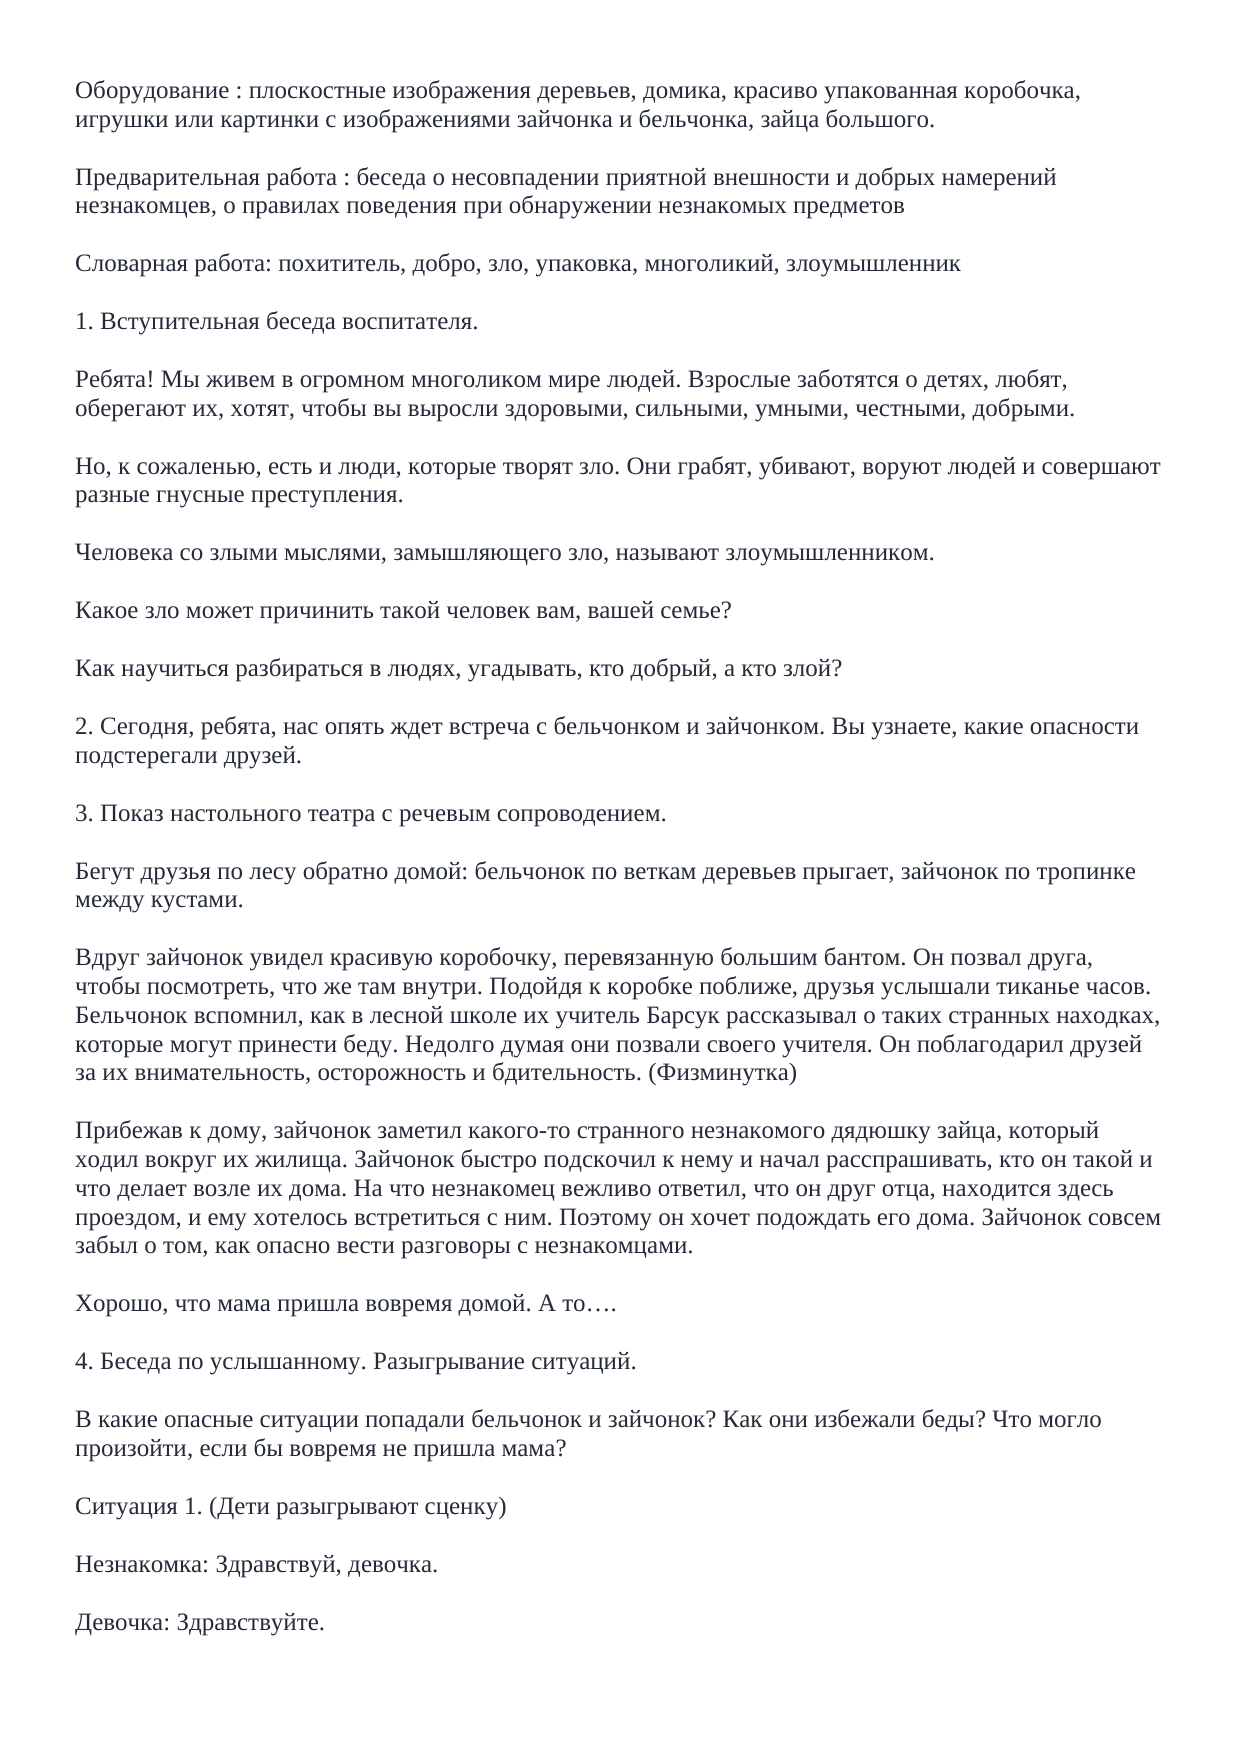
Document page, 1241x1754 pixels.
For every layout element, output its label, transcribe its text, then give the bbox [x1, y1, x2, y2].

text Девочка: Здравствуйте. [75, 1607, 1165, 1635]
text Предварительная работа : беседа о несовпадении приятной внешности и добрых намерений незнакомцев, о правилах поведения при обнаружении незнакомых предметов [75, 162, 1165, 219]
text Прибежав к дому, зайчонок заметил какого-то странного незнакомого дядюшку зайца, который ходил вокруг их жилища. Зайчонок быстро подскочил к нему и начал расспрашивать, кто он такой и что делает возле их дома. На что незнакомец вежливо ответил, что он друг отца, находится здесь проездом, и ему хотелось встретиться с ним. Поэтому он хочет подождать его дома. Зайчонок совсем забыл о том, как опасно вести разговоры с незнакомцами. [75, 1115, 1165, 1259]
text Вдруг зайчонок увидел красивую коробочку, перевязанную большим бантом. Он позвал друга, чтобы посмотреть, что же там внутри. Подойдя к коробке поближе, друзья услышали тиканье часов. Бельчонок вспомнил, как в лесной школе их учитель Барсук рассказывал о таких странных находках, которые могут принести беду. Недолго думая они позвали своего учителя. Он поблагодарил друзей за их внимательность, осторожность и бдительность. (Физминутка) [75, 942, 1165, 1086]
text В какие опасные ситуации попадали бельчонок и зайчонок? Как они избежали беды? Что могло произойти, если бы вовремя не пришла мама? [75, 1404, 1165, 1462]
text Бегут друзья по лесу обратно домой: бельчонок по веткам деревьев прыгает, зайчонок по тропинке между кустами. [75, 856, 1165, 913]
text Незнакомка: Здравствуй, девочка. [75, 1549, 1165, 1577]
text Словарная работа: похититель, добро, зло, упаковка, многоликий, злоумышленник [75, 248, 1165, 277]
text 4. Беседа по услышанному. Разыгрывание ситуаций. [75, 1346, 1165, 1375]
text Человека со злыми мыслями, замышляющего зло, называют злоумышленником. [75, 537, 1165, 566]
text Как научиться разбираться в людях, угадывать, кто добрый, а кто злой? [75, 653, 1165, 682]
text Но, к сожаленью, есть и люди, которые творят зло. Они грабят, убивают, воруют людей и совершают разные гнусные преступления. [75, 451, 1165, 508]
text 2. Сегодня, ребята, нас опять ждет встреча с бельчонком и зайчонком. Вы узнаете, какие опасности подстерегали друзей. [75, 711, 1165, 769]
text Ситуация 1. (Дети разыгрывают сценку) [75, 1491, 1165, 1519]
text Ребята! Мы живем в огромном многоликом мире людей. Взрослые заботятся о детях, любят, оберегают их, хотят, чтобы вы выросли здоровыми, сильными, умными, честными, добрыми. [75, 364, 1165, 422]
text 3. Показ настольного театра с речевым сопроводением. [75, 798, 1165, 827]
text Хорошо, что мама пришла вовремя домой. А то…. [75, 1288, 1165, 1317]
text 1. Вступительная беседа воспитателя. [75, 306, 1165, 335]
text Оборудование : плоскостные изображения деревьев, домика, красиво упакованная коробочка, игрушки или картинки с изображениями зайчонка и бельчонка, зайца большого. [75, 75, 1165, 132]
text Какое зло может причинить такой человек вам, вашей семье? [75, 595, 1165, 624]
